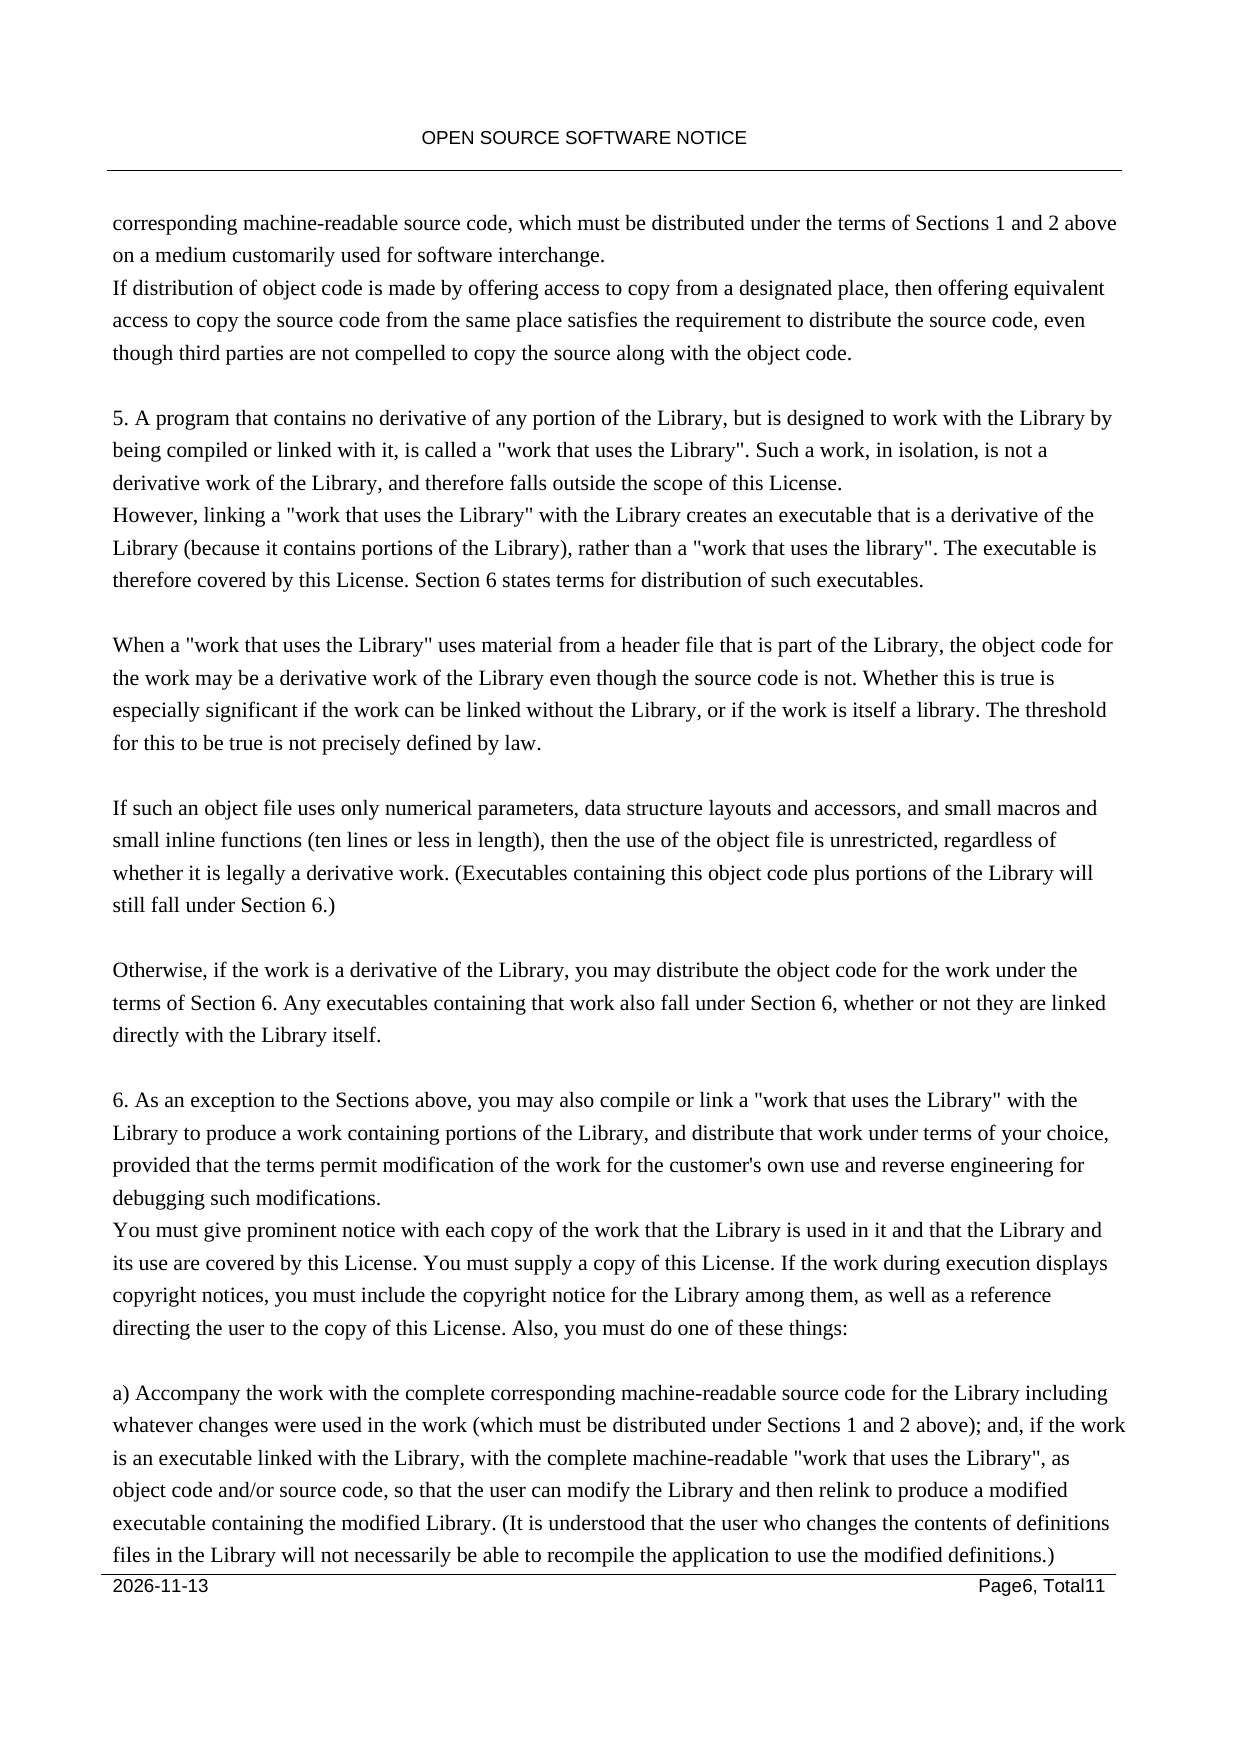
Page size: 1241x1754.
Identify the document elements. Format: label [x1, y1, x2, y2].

text [112, 206, 1128, 1571]
